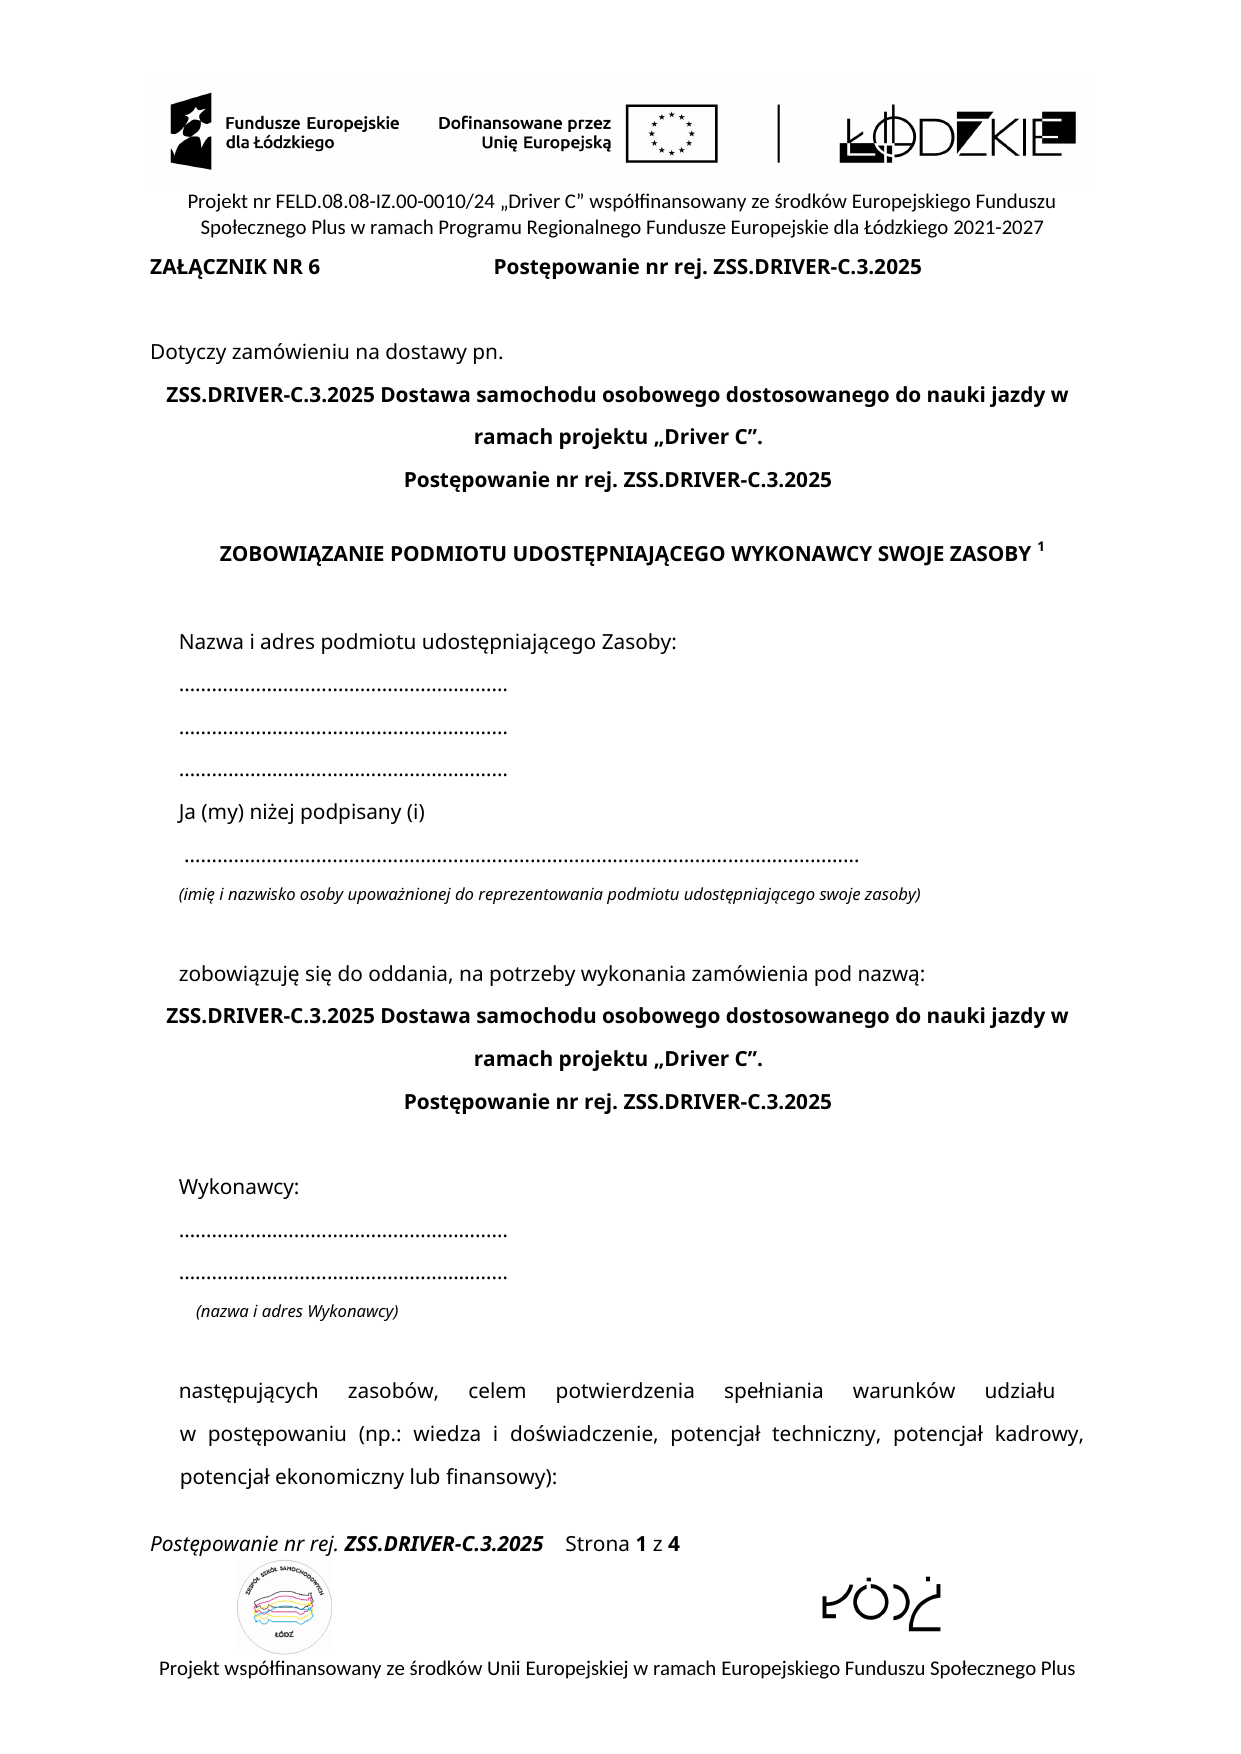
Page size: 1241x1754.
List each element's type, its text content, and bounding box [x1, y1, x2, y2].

text Wykonawcy: [178, 1172, 1086, 1201]
picture [236, 1557, 333, 1655]
text Nazwa i adres podmiotu udostępniającego Zasoby: [178, 627, 1086, 655]
picture [150, 73, 1096, 189]
text Dotyczy zamówieniu na dostawy pn. [150, 337, 1086, 366]
text Postępowanie nr rej. ZSS.DRIVER-C.3.2025 [150, 465, 1086, 493]
text …………………………………………………… [178, 712, 1086, 740]
text Postępowanie nr rej. ZSS.DRIVER-C.3.2025 [150, 1087, 1086, 1115]
text …………………………………………………… [178, 1257, 1086, 1286]
text (nazwa i adres Wykonawcy) [178, 1300, 1086, 1323]
text Ja (my) niżej podpisany (i) [178, 797, 1086, 826]
text …………………………………………………… [178, 1215, 1086, 1243]
text zobowiązuję się do oddania, na potrzeby wykonania zamówienia pod nazwą: [178, 959, 1086, 987]
text ZAŁĄCZNIK NR 6 Postępowanie nr rej. ZSS.DRIVER-C.3.2025 [150, 252, 1086, 280]
text następujących zasobów, celem potwierdzenia spełniania warunków udziału w postępowaniu (np.: wiedza i doświadczenie, potencjał techniczny, potencjał kadrowy, potencjał ekonomiczny lub finansowy): [178, 1377, 1086, 1490]
text ZSS.DRIVER-C.3.2025 Dostawa samochodu osobowego dostosowanego do nauki jazdy w ramach projektu „Driver C”. [150, 380, 1086, 451]
text (imię i nazwisko osoby upoważnionej do reprezentowania podmiotu udostępniającego swoje zasoby) [178, 882, 1086, 905]
text ZOBOWIĄZANIE PODMIOTU UDOSTĘPNIAJĄCEGO WYKONAWCY SWOJE ZASOBY [178, 537, 1086, 568]
text ZSS.DRIVER-C.3.2025 Dostawa samochodu osobowego dostosowanego do nauki jazdy w ramach projektu „Driver C”. [150, 1002, 1086, 1073]
text …………………………………………………… [178, 754, 1086, 783]
text …………………………………………………… [178, 669, 1086, 698]
text …………………………………………………………………………………………………………… [178, 840, 1086, 868]
